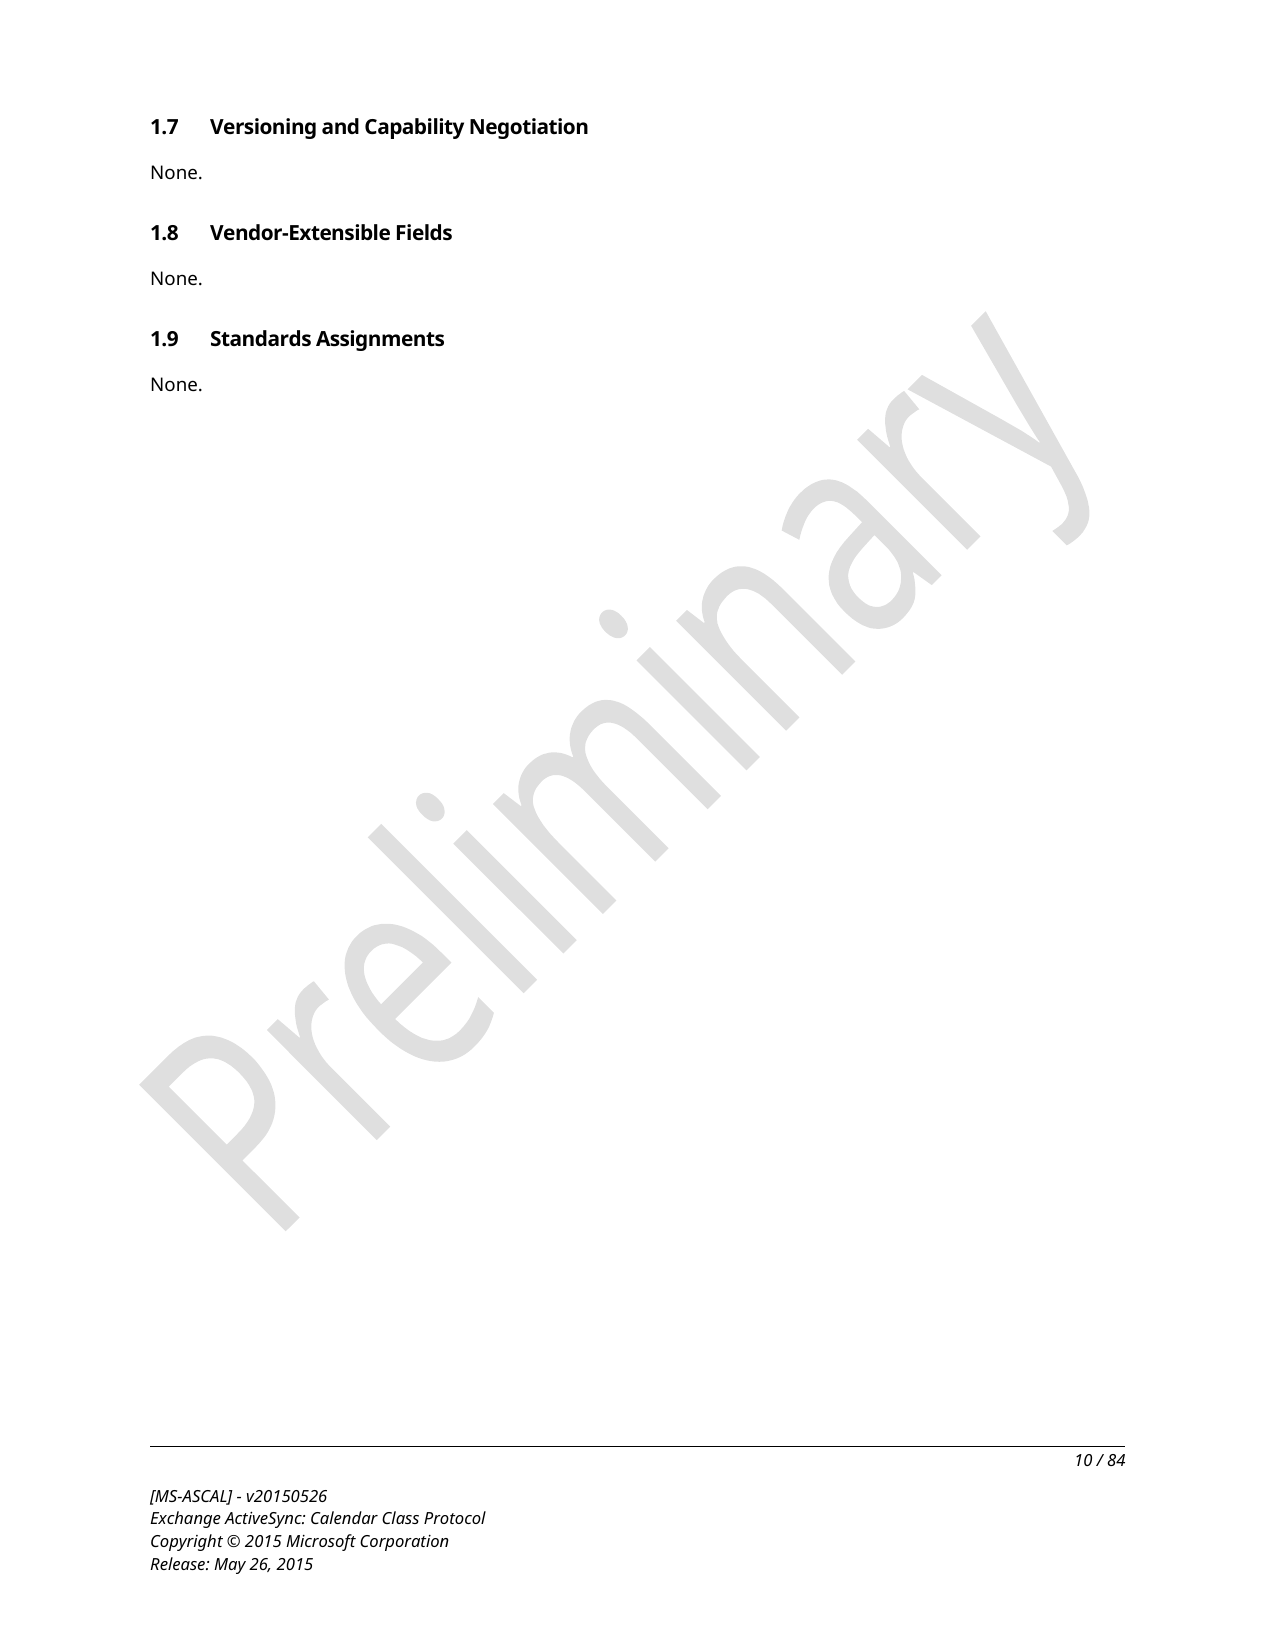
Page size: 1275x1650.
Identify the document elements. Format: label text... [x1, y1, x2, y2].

subtitle Vendor-Extensible Fields [150, 218, 1125, 247]
text None. [150, 266, 1125, 291]
subtitle Standards Assignments [150, 324, 1125, 353]
text None. [150, 160, 1125, 185]
text None. [150, 372, 1125, 397]
subtitle Versioning and Capability Negotiation [150, 112, 1125, 141]
